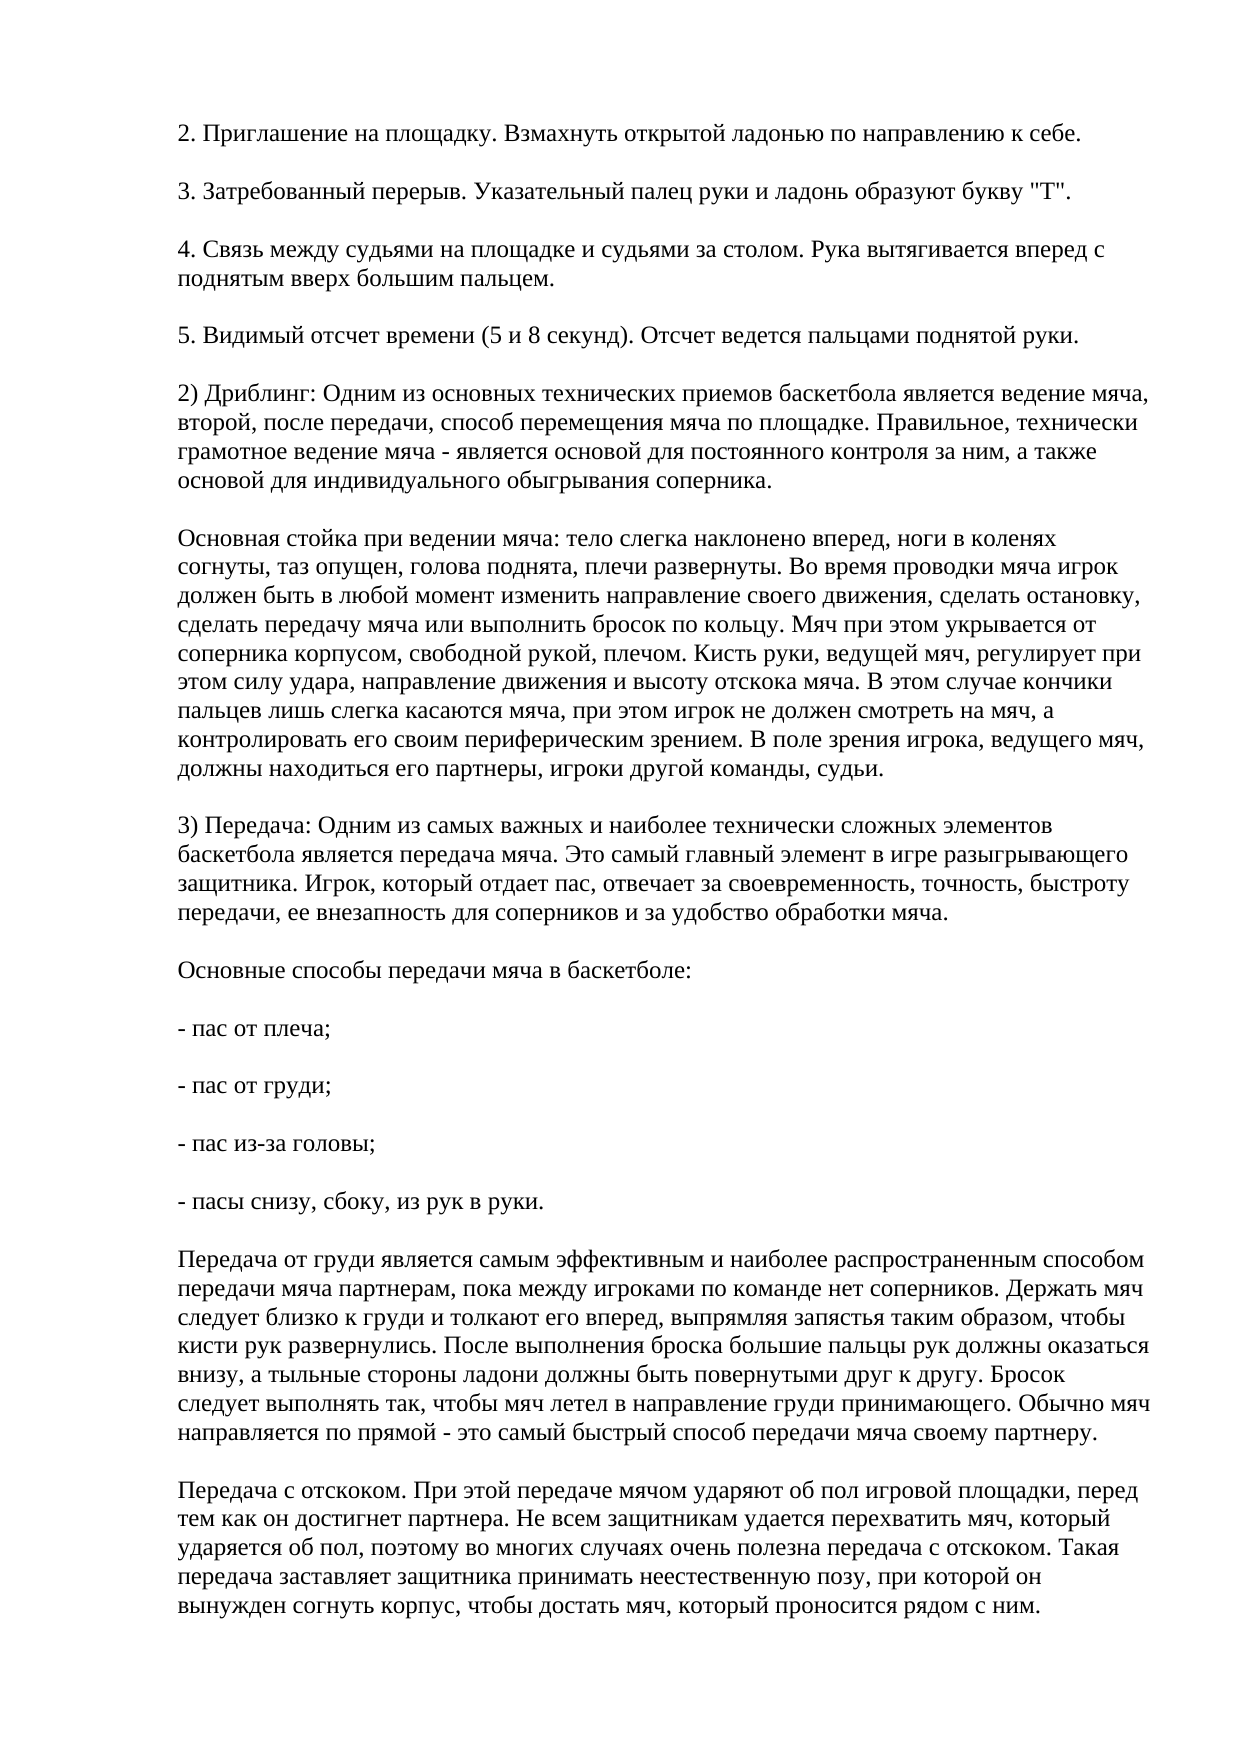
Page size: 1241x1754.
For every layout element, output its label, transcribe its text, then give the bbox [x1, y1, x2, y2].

text 4. Связь между судьями на площадке и судьями за столом. Рука вытягивается вперед с поднятым вверх большим пальцем. [177, 234, 1152, 291]
text 3. Затребованный перерыв. Указательный палец руки и ладонь образуют букву "Т". [177, 176, 1152, 205]
text 2. Приглашение на площадку. Взмахнуть открытой ладонью по направлению к себе. [177, 118, 1152, 147]
text - пас из-за головы; [177, 1128, 1152, 1157]
text - пас от груди; [177, 1071, 1152, 1099]
text Основная стойка при ведении мяча: тело слегка наклонено вперед, ноги в коленях согнуты, таз опущен, голова поднята, плечи развернуты. Во время проводки мяча игрок должен быть в любой момент изменить направление своего движения, сделать остановку, сделать передачу мяча или выполнить бросок по кольцу. Мяч при этом укрывается от соперника корпусом, свободной рукой, плечом. Кисть руки, ведущей мяч, регулирует при этом силу удара, направление движения и высоту отскока мяча. В этом случае кончики пальцев лишь слегка касаются мяча, при этом игрок не должен смотреть на мяч, а контролировать его своим периферическим зрением. В поле зрения игрока, ведущего мяч, должны находиться его партнеры, игроки другой команды, судьи. [177, 523, 1152, 781]
text - пас от плеча; [177, 1013, 1152, 1041]
text 5. Видимый отсчет времени (5 и 8 секунд). Отсчет ведется пальцами поднятой руки. [177, 321, 1152, 349]
text - пасы снизу, сбоку, из рук в руки. [177, 1186, 1152, 1215]
text Основные способы передачи мяча в баскетболе: [177, 955, 1152, 983]
text 2) Дриблинг: Одним из основных технических приемов баскетбола является ведение мяча, второй, после передачи, способ перемещения мяча по площадке. Правильное, технически грамотное ведение мяча - является основой для постоянного контроля за ним, а также основой для индивидуального обыгрывания соперника. [177, 378, 1152, 493]
text 3) Передача: Одним из самых важных и наиболее технически сложных элементов баскетбола является передача мяча. Это самый главный элемент в игре разыгрывающего защитника. Игрок, который отдает пас, отвечает за своевременность, точность, быстроту передачи, ее внезапность для соперников и за удобство обработки мяча. [177, 811, 1152, 926]
text Передача с отскоком. При этой передаче мячом ударяют об пол игровой площадки, перед тем как он достигнет партнера. Не всем защитникам удается перехватить мяч, который ударяется об пол, поэтому во многих случаях очень полезна передача с отскоком. Такая передача заставляет защитника принимать неестественную позу, при которой он вынужден согнуть корпус, чтобы достать мяч, который проносится рядом с ним. [177, 1475, 1152, 1618]
text Передача от груди является самым эффективным и наиболее распространенным способом передачи мяча партнерам, пока между игроками по команде нет соперников. Держать мяч следует близко к груди и толкают его вперед, выпрямляя запястья таким образом, чтобы кисти рук развернулись. После выполнения броска большие пальцы рук должны оказаться внизу, а тыльные стороны ладони должны быть повернутыми друг к другу. Бросок следует выполнять так, чтобы мяч летел в направление груди принимающего. Обычно мяч направляется по прямой - это самый быстрый способ передачи мяча своему партнеру. [177, 1244, 1152, 1446]
